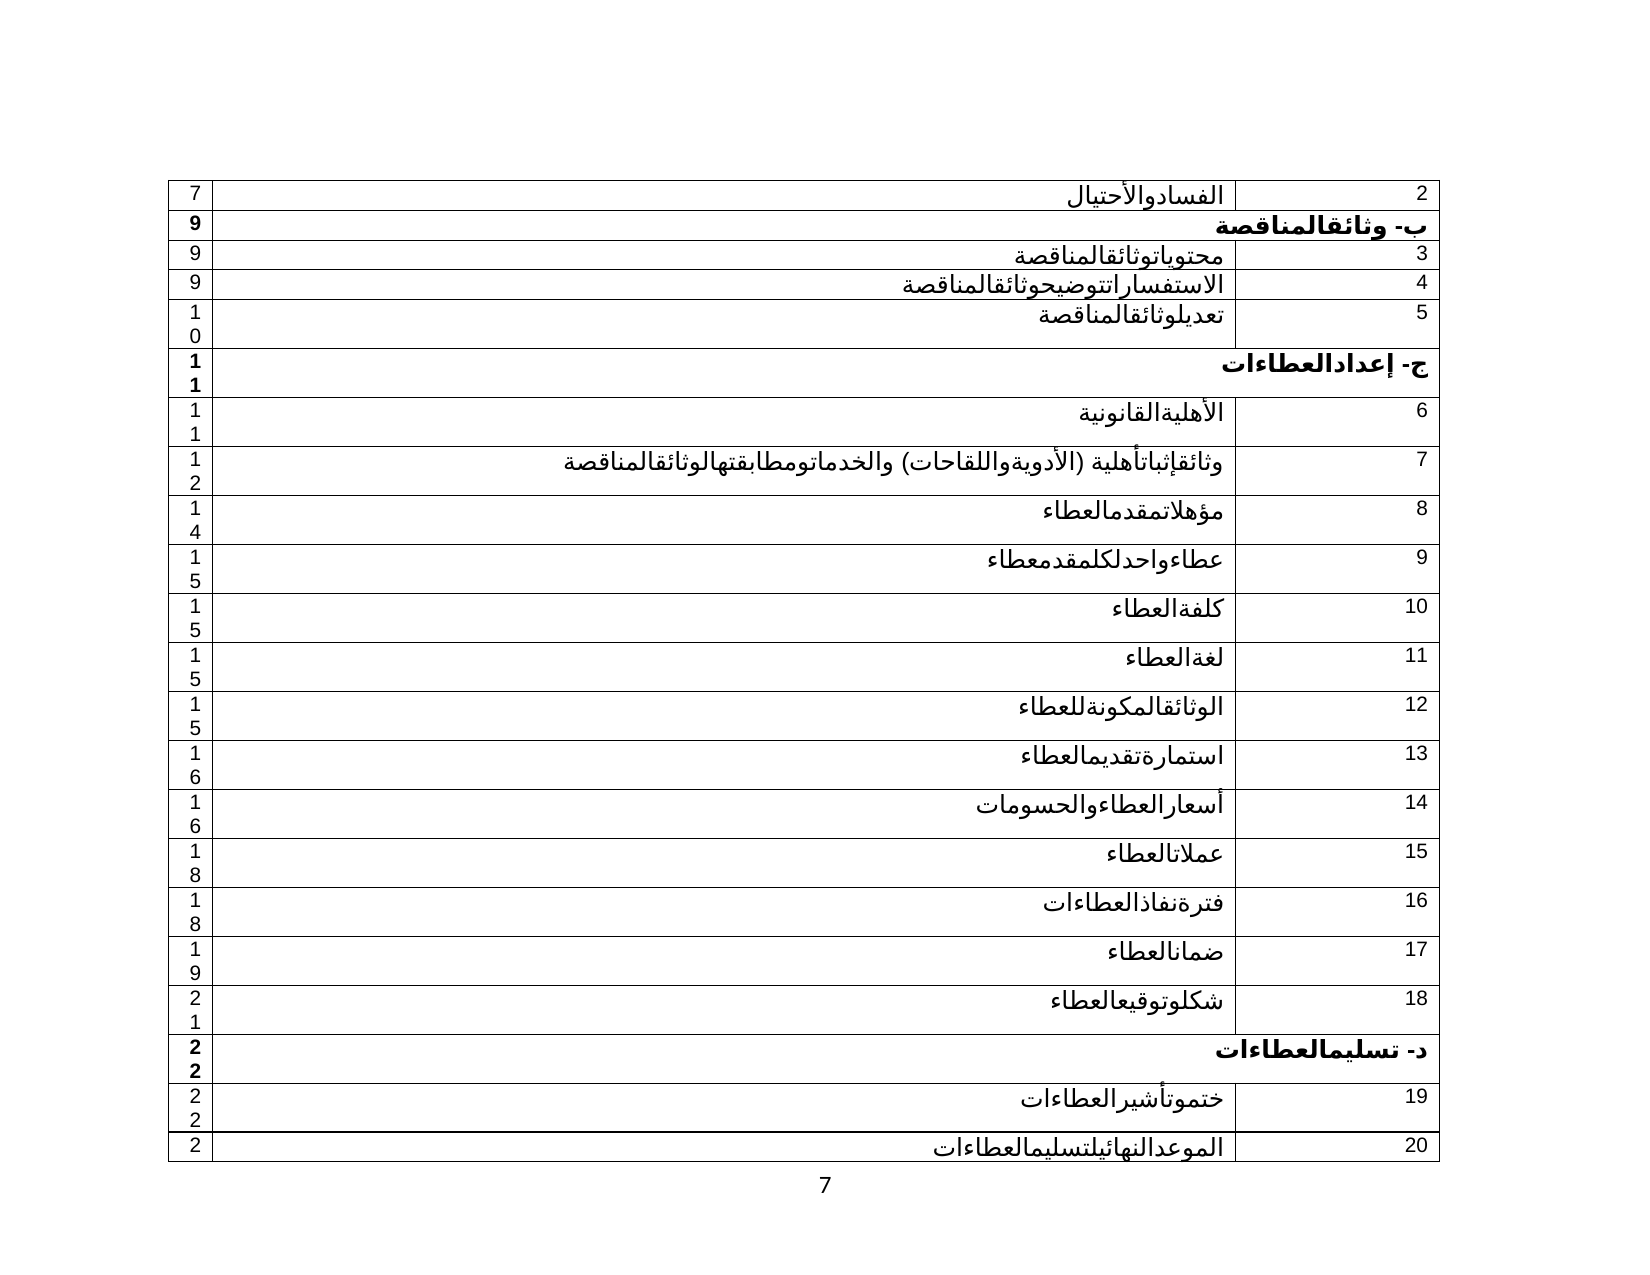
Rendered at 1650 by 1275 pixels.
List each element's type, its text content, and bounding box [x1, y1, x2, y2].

table_cell 16 [169, 741, 212, 789]
table_cell الأهليةالقانونية [213, 398, 1235, 446]
table_cell 22 [169, 1133, 212, 1161]
table_cell 16 [1236, 888, 1439, 936]
table_cell ضمانالعطاء [213, 937, 1235, 984]
table_cell 22 [169, 1084, 212, 1131]
table_cell 9 [1236, 545, 1439, 593]
table_cell 14 [1236, 790, 1439, 838]
table_cell 11 [169, 398, 212, 446]
table_cell 15 [169, 545, 212, 593]
table_cell 3 [1236, 241, 1439, 269]
table_cell 21 [169, 986, 212, 1033]
table_cell 9 [169, 241, 212, 269]
table_cell 8 [1236, 496, 1439, 544]
table_cell 12 [1236, 692, 1439, 740]
table_cell وثائقإثباتأهلية (الأدويةواللقاحات) والخدماتومطابقتهالوثائقالمناقصة [213, 447, 1235, 495]
table_cell الفسادوالأحتيال [213, 181, 1235, 210]
table_cell 10 [1236, 594, 1439, 642]
table_cell 7 [1236, 447, 1439, 495]
table_cell 17 [1236, 937, 1439, 984]
table_cell 13 [1236, 741, 1439, 789]
table_cell 15 [1236, 839, 1439, 887]
table_cell ج- إعدادالعطاءات [213, 349, 1439, 397]
table_cell أسعارالعطاءوالحسومات [213, 790, 1235, 838]
table_cell 10 [169, 300, 212, 348]
table_cell 15 [169, 643, 212, 691]
table_cell الوثائقالمكونةللعطاء [213, 692, 1235, 740]
table_cell 16 [169, 790, 212, 838]
table_cell 7 [169, 181, 212, 210]
table_cell 18 [1236, 986, 1439, 1033]
table_cell د- تسليمالعطاءات [213, 1035, 1439, 1082]
table_cell 15 [169, 594, 212, 642]
table_cell 12 [169, 447, 212, 495]
table_cell 19 [169, 937, 212, 984]
table_cell 11 [1236, 643, 1439, 691]
table_cell الاستفساراتتوضيحوثائقالمناقصة [213, 270, 1235, 299]
table_cell استمارةتقديمالعطاء [213, 741, 1235, 789]
table_cell 18 [169, 888, 212, 936]
table_cell لغةالعطاء [213, 643, 1235, 691]
table_cell 22 [169, 1035, 212, 1082]
table_cell عملاتالعطاء [213, 839, 1235, 887]
table_cell 18 [169, 839, 212, 887]
table_cell عطاءواحدلكلمقدمعطاء [213, 545, 1235, 593]
table_cell 19 [1236, 1084, 1439, 1131]
table_cell 2 [1236, 181, 1439, 210]
table_cell تعديلوثائقالمناقصة [213, 300, 1235, 348]
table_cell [213, 1133, 1235, 1161]
table_cell 11 [169, 349, 212, 397]
table_cell 15 [169, 692, 212, 740]
table_cell محتوياتوثائقالمناقصة [213, 241, 1235, 269]
table_cell مؤهلاتمقدمالعطاء [213, 496, 1235, 544]
table_cell 4 [1236, 270, 1439, 299]
table_cell 5 [1236, 300, 1439, 348]
table_cell 20 [1236, 1133, 1439, 1161]
table_cell ب- وثائقالمناقصة [213, 211, 1439, 239]
table_cell شكلوتوقيعالعطاء [213, 986, 1235, 1033]
table_cell 14 [169, 496, 212, 544]
table_cell فترةنفاذالعطاءات [213, 888, 1235, 936]
table_cell 9 [169, 270, 212, 299]
table_cell ختموتأشيرالعطاءات [213, 1084, 1235, 1131]
table_cell 6 [1236, 398, 1439, 446]
table_cell 9 [169, 211, 212, 239]
table_cell كلفةالعطاء [213, 594, 1235, 642]
